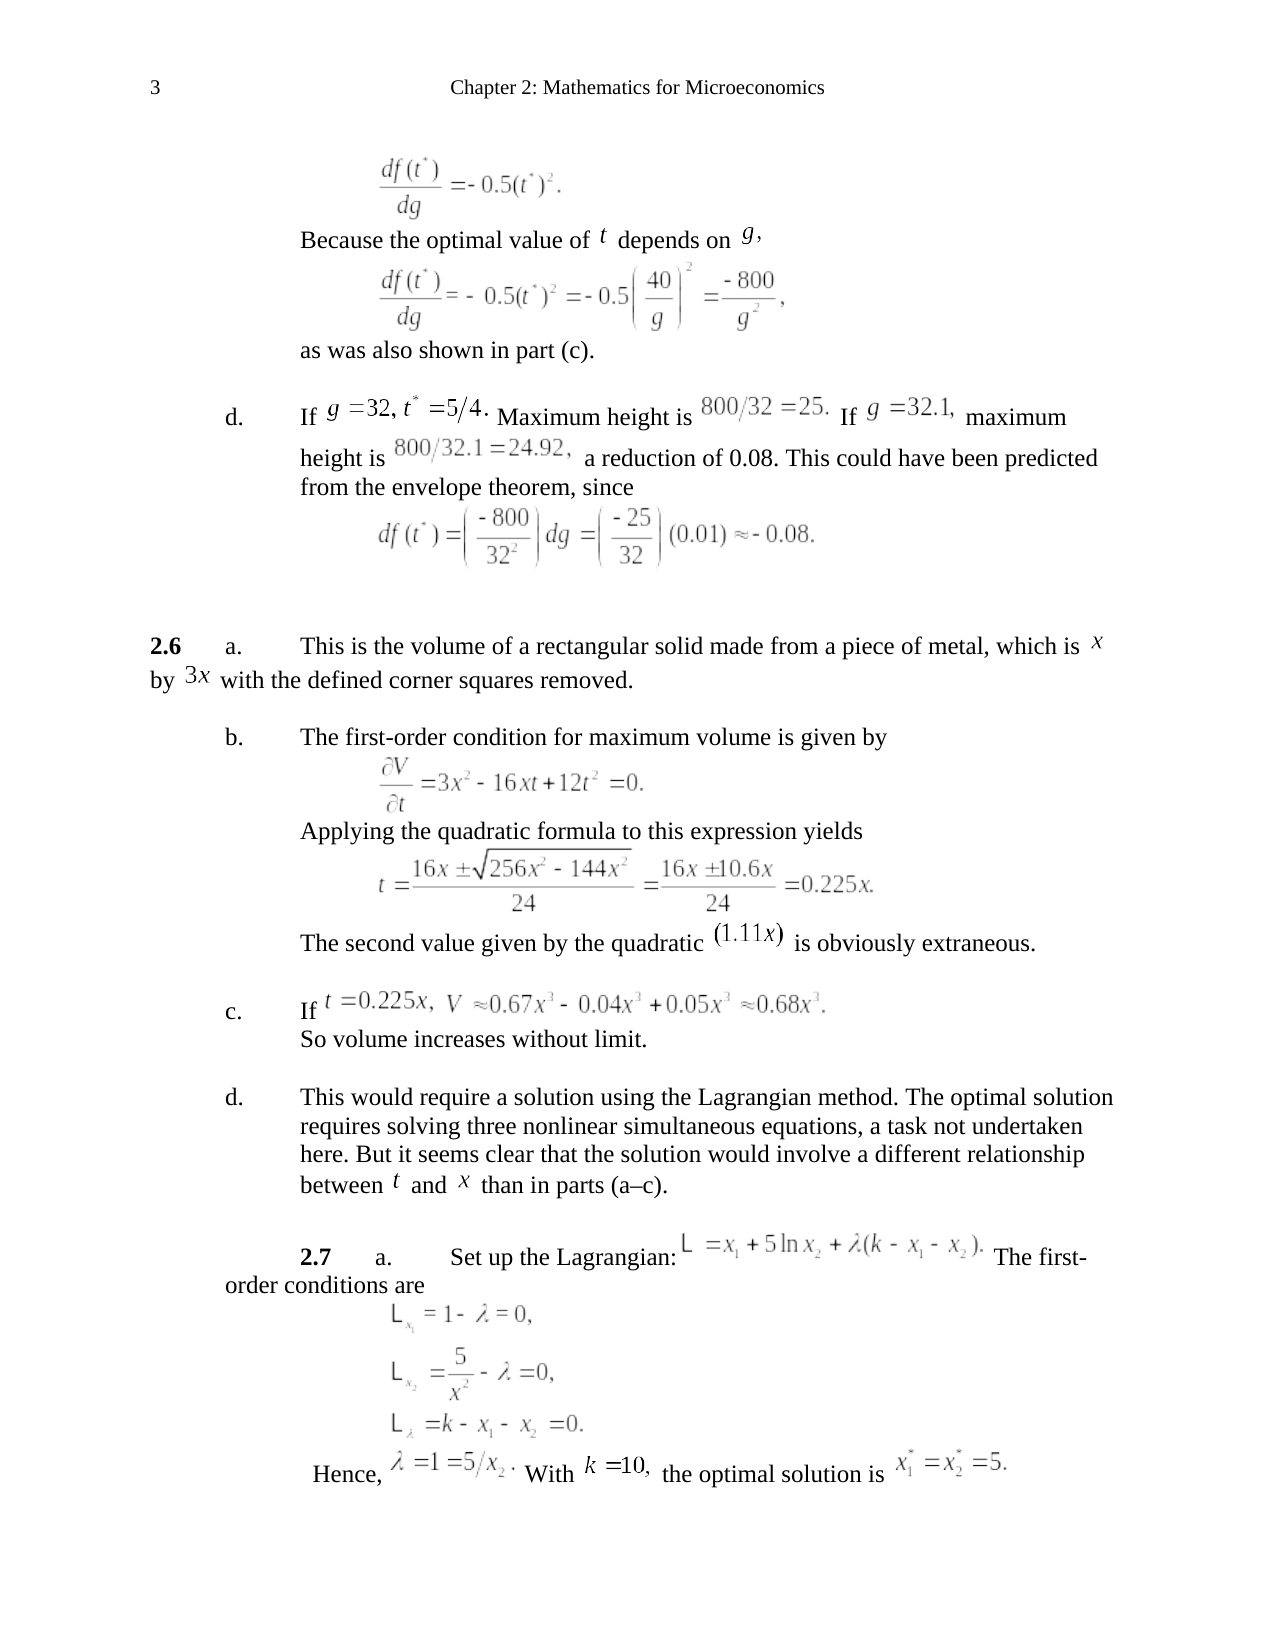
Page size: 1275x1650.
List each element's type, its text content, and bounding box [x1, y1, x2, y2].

text Because the optimal value of depends on [225, 222, 1125, 254]
text b. The first-order condition for maximum volume is given by [150, 722, 1125, 751]
text d. If Maximum height is If maximum height is a reduction of 0.08. This could have been predicted from the envelope theorem, since [225, 388, 1125, 501]
text 2.7 a. Set up the Lagrangian: The first-order conditions are [225, 1227, 1125, 1299]
text Applying the quadratic formula to this expression yields [150, 816, 1125, 845]
text d. This would require a solution using the Lagrangian method. The optimal solution requires solving three nonlinear simultaneous equations, a task not undertaken here. But it seems clear that the solution would involve a different relationship between and than in parts (a–c). [150, 1082, 1125, 1199]
text So volume increases without limit. [150, 1024, 1125, 1053]
text as was also shown in part (c). [150, 335, 1125, 364]
text The second value given by the quadratic is obviously extraneous. [150, 917, 1125, 957]
text 2.6 a. This is the volume of a rectangular solid made from a piece of metal, which is by with the defined corner squares removed. [150, 631, 1125, 694]
text c. If [150, 985, 1125, 1024]
text Hence, With the optimal solution is [150, 1443, 1125, 1488]
